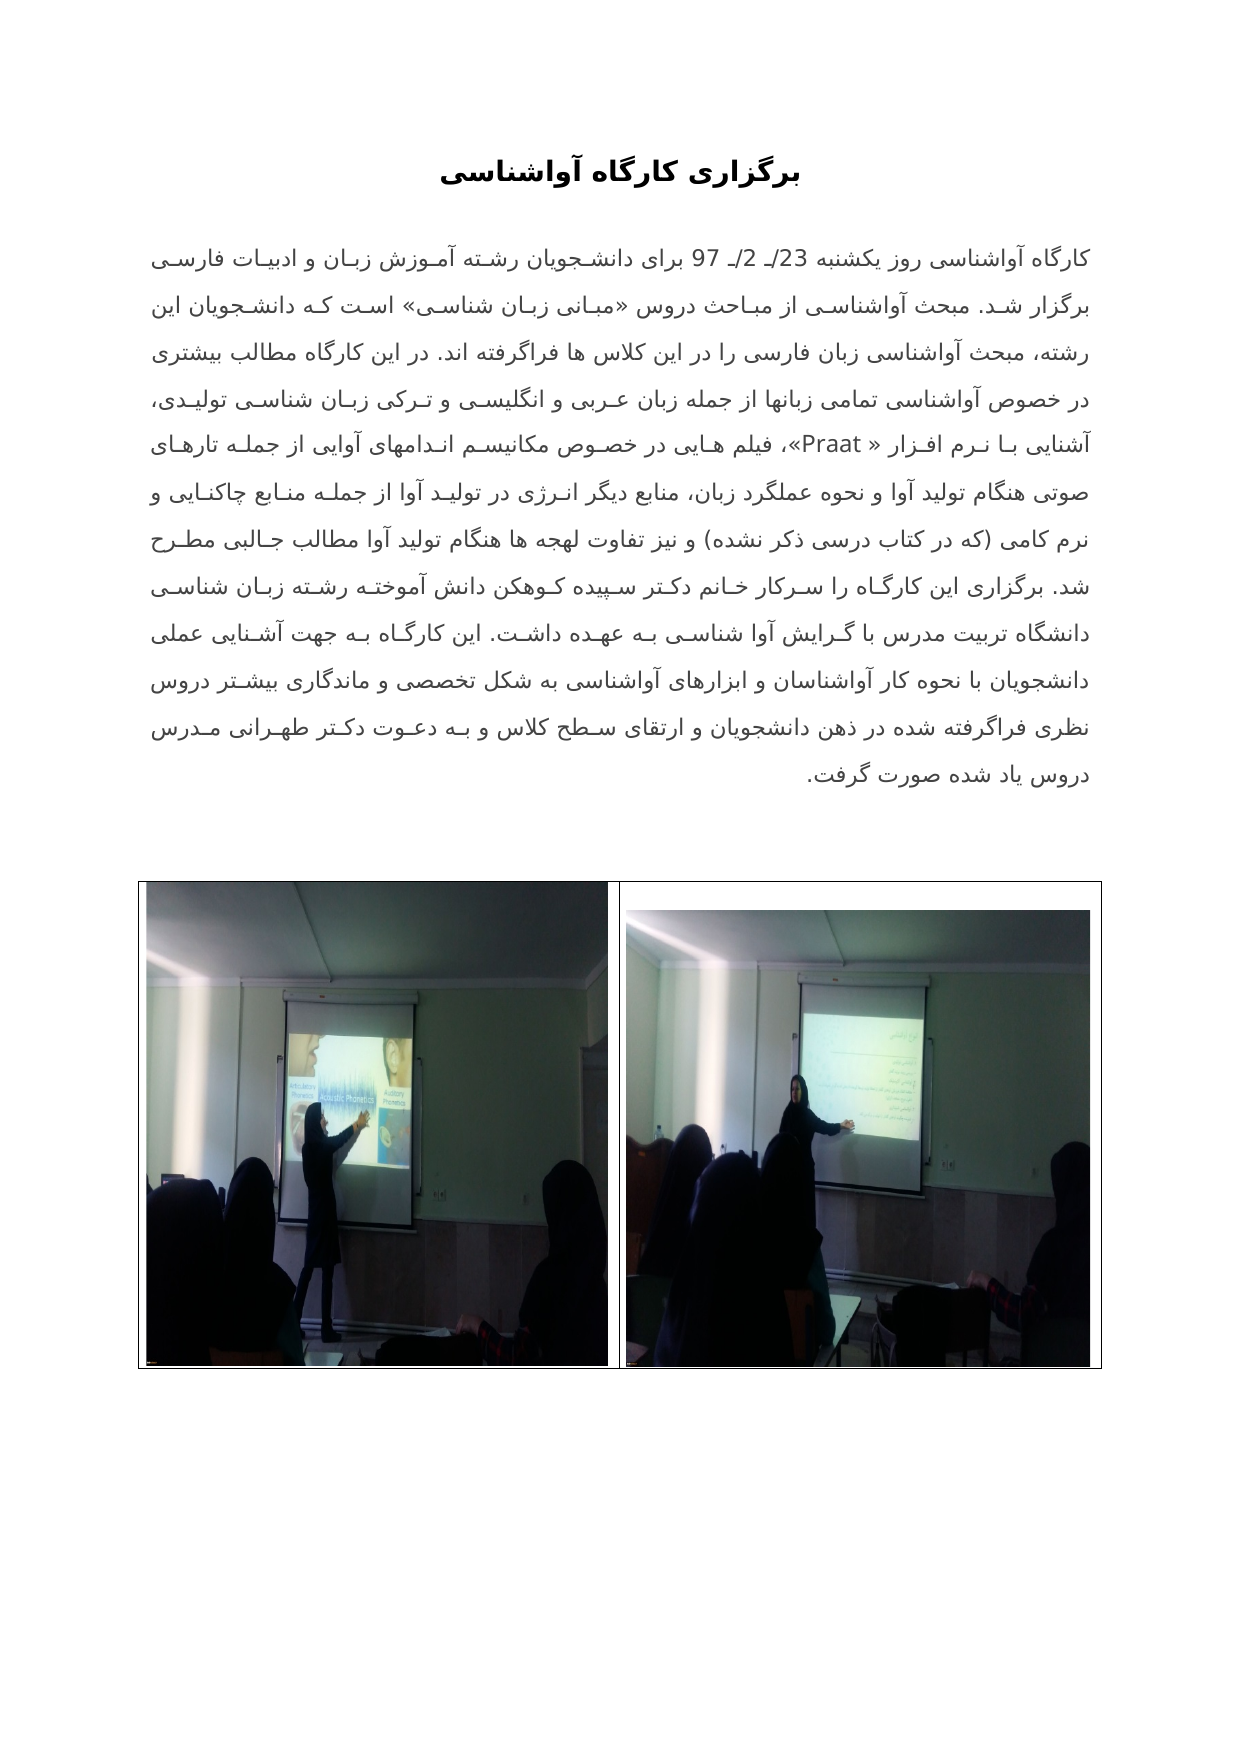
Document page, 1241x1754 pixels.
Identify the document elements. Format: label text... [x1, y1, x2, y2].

text برگزاری کارگاه آواشناسی [150, 150, 1090, 187]
text کارگاه آواشناسی روز یکشنبه 23/ 2/ 97 برای دانشجویان رشته آموزش زبان و ادبیات فارسی برگزار شد. مبحث آواشناسی از مباحث دروس «مبانی زبان شناسی» است که دانشجویان این رشته، مبحث آواشناسی زبان فارسی را در این کلاس ها فراگرفته اند. در این کارگاه مطالب بیشتری در خصوص آواشناسی تمامی زبانها از جمله زبان عربی و انگلیسی و ترکی زبان شناسی تولیدی، آشنایی با نرم افزار « Praat»، فیلم هایی در خصوص مکانیسم اندامهای آوایی از جمله تارهای صوتی هنگام تولید آوا و نحوه عملگرد زبان، منابع دیگر انرژی در تولید آوا از جمله منابع چاکنایی و نرم کامی (که در کتاب درسی ذکر نشده) و نیز تفاوت لهجه ها هنگام تولید آوا مطالب جالبی مطرح شد. برگزاری این کارگاه را سرکار خانم دکتر سپیده کوهکن دانش آموخته رشته زبان شناسی دانشگاه تربیت مدرس با گرایش آوا شناسی به عهده داشت. این کارگاه به جهت آشنایی عملی دانشجویان با نحوه کار آواشناسان و ابزارهای آواشناسی به شکل تخصصی و ماندگاری بیشتر دروس نظری فراگرفته شده در ذهن دانشجویان و ارتقای سطح کلاس و به دعوت دکتر طهرانی مدرس دروس یاد شده صورت گرفت. [150, 225, 1090, 787]
picture [626, 910, 1091, 1367]
table_header [620, 882, 1101, 1367]
table_header [139, 882, 619, 1367]
picture [146, 882, 608, 1366]
